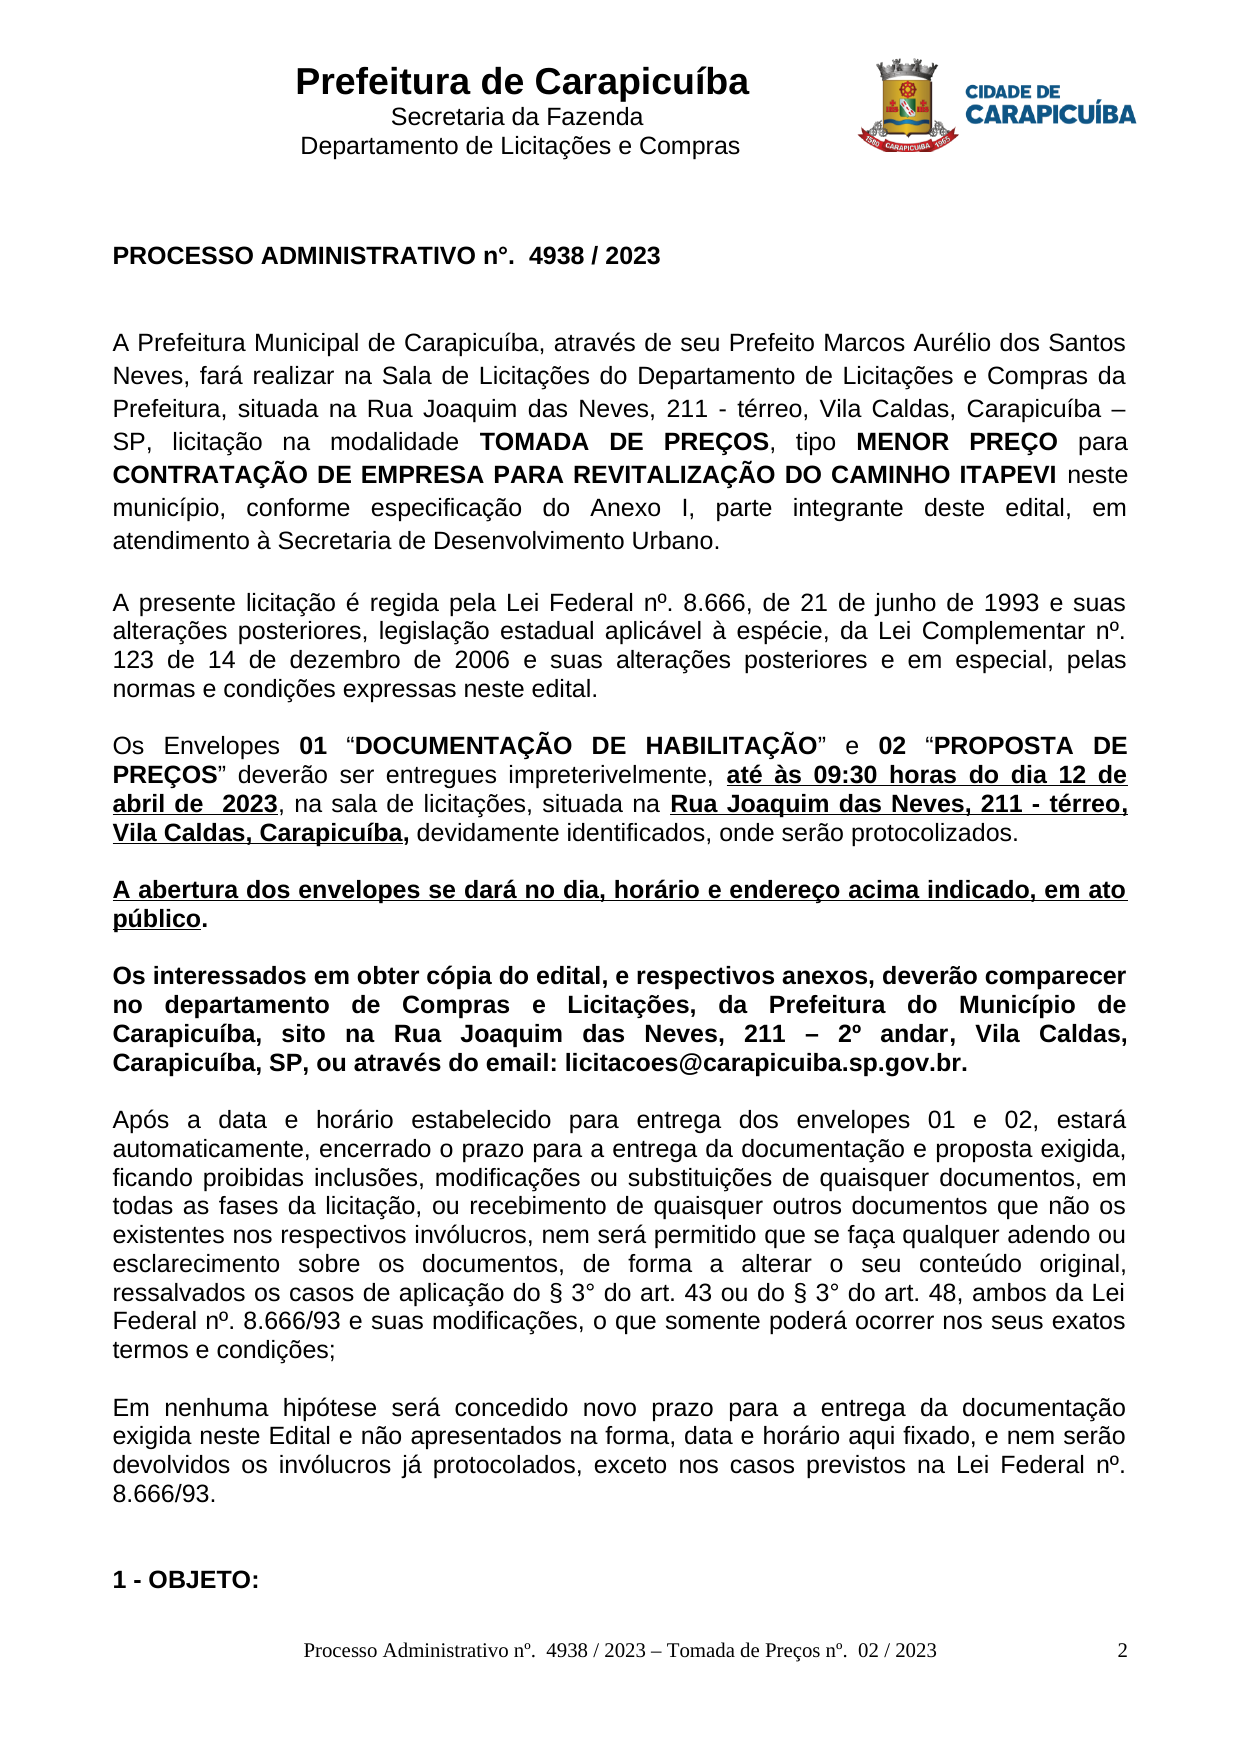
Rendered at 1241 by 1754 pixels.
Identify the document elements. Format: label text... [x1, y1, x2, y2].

text A Prefeitura Municipal de Carapicuíba, através de seu Prefeito Marcos Aurélio dos Santos Neves, fará realizar na Sala de Licitações do Departamento de Licitações e Compras da Prefeitura, situada na Rua Joaquim das Neves, 211 - térreo, Vila Caldas, Carapicuíba – SP, licitação na modalidade TOMADA DE PREÇOS, tipo MENOR PREÇO para CONTRATAÇÃO DE EMPRESA PARA REVITALIZAÇÃO DO CAMINHO ITAPEVI neste município, conforme especificação do Anexo I, parte integrante deste edital, em atendimento à Secretaria de Desenvolvimento Urbano. [112, 328, 1128, 554]
text PROCESSO ADMINISTRATIVO n°. 4938 / 2023 [112, 241, 1128, 270]
text 1 - OBJETO: [112, 1565, 1128, 1594]
text A abertura dos envelopes se dará no dia, horário e endereço acima indicado, em ato público. [112, 901, 1128, 933]
list Após a data e horário estabelecido para entrega dos envelopes 01 e 02, estará automaticamente, encerrado o prazo para a entrega da documentação e proposta exigida, ficando proibidas inclusões, modificações ou substituições de quaisquer documentos, em todas as fases da licitação, ou recebimento de quaisquer outros documentos que não os existentes nos respectivos invólucros, nem será permitido que se faça qualquer adendo ou esclarecimento sobre os documentos, de forma a alterar o seu conteúdo original, ressalvados os casos de aplicação do § 3° do art. 43 ou do § 3° do art. 48, ambos da Lei Federal nº. 8.666/93 e suas modificações, o que somente poderá ocorrer nos seus exatos termos e condições; [112, 1105, 1128, 1364]
text A abertura dos envelopes se dará no dia, horário e endereço acima indicado, em ato público. [112, 875, 1128, 900]
picture [857, 57, 1139, 152]
text Os interessados em obter cópia do edital, e respectivos anexos, deverão comparecer no departamento de Compras e Licitações, da Prefeitura do Município de Carapicuíba, sito na Rua Joaquim das Neves, 211 – 2º andar, Vila Caldas, Carapicuíba, SP, ou através do email: licitacoes@carapicuiba.sp.gov.br. [112, 961, 1128, 1076]
list Em nenhuma hipótese será concedido novo prazo para a entrega da documentação exigida neste Edital e não apresentados na forma, data e horário aqui fixado, e nem serão devolvidos os invólucros já protocolados, exceto nos casos previstos na Lei Federal nº. 8.666/93. [112, 1393, 1128, 1508]
text Os Envelopes 01 “DOCUMENTAÇÃO DE HABILITAÇÃO” e 02 “PROPOSTA DE PREÇOS” deverão ser entregues impreterivelmente, até às 09:30 horas do dia 12 de abril de 2023, na sala de licitações, situada na Rua Joaquim das Neves, 211 - térreo, Vila Caldas, Carapicuíba, devidamente identificados, onde serão protocolizados. [112, 731, 1128, 846]
text A presente licitação é regida pela Lei Federal nº. 8.666, de 21 de junho de 1993 e suas alterações posteriores, legislação estadual aplicável à espécie, da Lei Complementar nº. 123 de 14 de dezembro de 2006 e suas alterações posteriores e em especial, pelas normas e condições expressas neste edital. [112, 588, 1128, 703]
